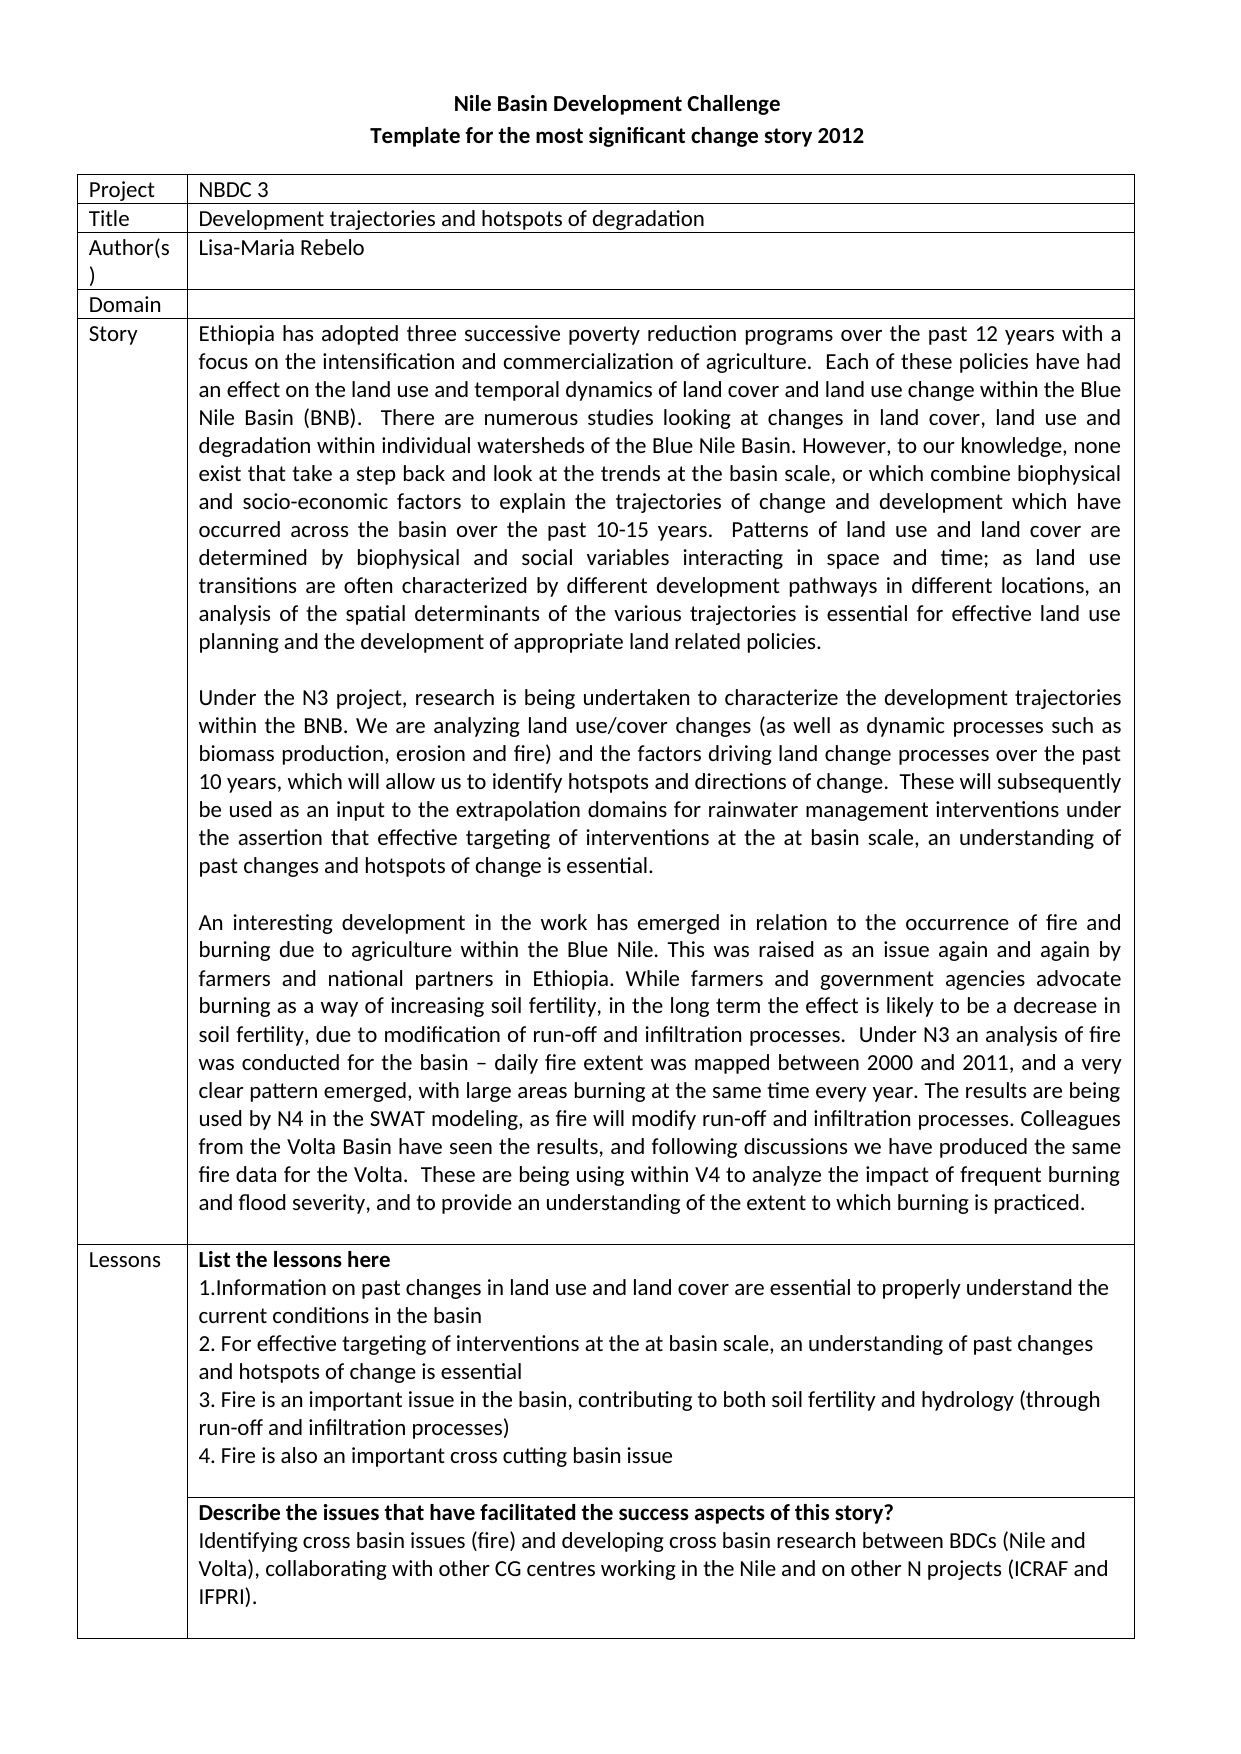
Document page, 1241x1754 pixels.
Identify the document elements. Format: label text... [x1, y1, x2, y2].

table_cell Domain [78, 290, 187, 318]
table_cell Title [78, 204, 187, 232]
table_cell Story [78, 319, 187, 1244]
table_cell List the lessons here 1.Information on past changes in land use and land cover are essential to properly understand the current conditions in the basin 2. For effective targeting of interventions at the at basin scale, an understanding of past changes and hotspots of change is essential 3. Fire is an important issue in the basin, contributing to both soil fertility and hydrology (through run-off and infiltration processes) 4. Fire is also an important cross cutting basin issue [188, 1245, 1134, 1497]
table_header NBDC 3 [188, 175, 1134, 203]
table_cell Lessons [78, 1245, 187, 1638]
table_cell Ethiopia has adopted three successive poverty reduction programs over the past 12 years with a focus on the intensification and commercialization of agriculture. Each of these policies have had an effect on the land use and temporal dynamics of land cover and land use change within the Blue Nile Basin (BNB). There are numerous studies looking at changes in land cover, land use and degradation within individual watersheds of the Blue Nile Basin. However, to our knowledge, none exist that take a step back and look at the trends at the basin scale, or which combine biophysical and socio-economic factors to explain the trajectories of change and development which have occurred across the basin over the past 10-15 years. Patterns of land use and land cover are determined by biophysical and social variables interacting in space and time; as land use transitions are often characterized by different development pathways in different locations, an analysis of the spatial determinants of the various trajectories is essential for effective land use planning and the development of appropriate land related policies. Under the N3 project, research is being undertaken to characterize the development trajectories within the BNB. We are analyzing land use/cover changes (as well as dynamic processes such as biomass production, erosion and fire) and the factors driving land change processes over the past 10 years, which will allow us to identify hotspots and directions of change. These will subsequently be used as an input to the extrapolation domains for rainwater management interventions under the assertion that effective targeting of interventions at the at basin scale, an understanding of past changes and hotspots of change is essential. An interesting development in the work has emerged in relation to the occurrence of fire and burning due to agriculture within the Blue Nile. This was raised as an issue again and again by farmers and national partners in Ethiopia. While farmers and government agencies advocate burning as a way of increasing soil fertility, in the long term the effect is likely to be a decrease in soil fertility, due to modification of run-off and infiltration processes. Under N3 an analysis of fire was conducted for the basin – daily fire extent was mapped between 2000 and 2011, and a very clear pattern emerged, with large areas burning at the same time every year. The results are being used by N4 in the SWAT modeling, as fire will modify run-off and infiltration processes. Colleagues from the Volta Basin have seen the results, and following discussions we have produced the same fire data for the Volta. These are being using within V4 to analyze the impact of frequent burning and flood severity, and to provide an understanding of the extent to which burning is practiced. [188, 319, 1134, 1244]
table_cell Development trajectories and hotspots of degradation [188, 204, 1134, 232]
table_cell Describe the issues that have facilitated the success aspects of this story? Identifying cross basin issues (fire) and developing cross basin research between BDCs (Nile and Volta), collaborating with other CG centres working in the Nile and on other N projects (ICRAF and IFPRI). [188, 1498, 1134, 1638]
table_cell Lisa-Maria Rebelo [188, 233, 1134, 289]
table_cell Author(s) [78, 233, 187, 289]
text Template for the most significant change story 2012 [89, 121, 1146, 149]
table_header Project [78, 175, 187, 203]
text Nile Basin Development Challenge [89, 89, 1146, 117]
table_cell [188, 290, 1134, 318]
